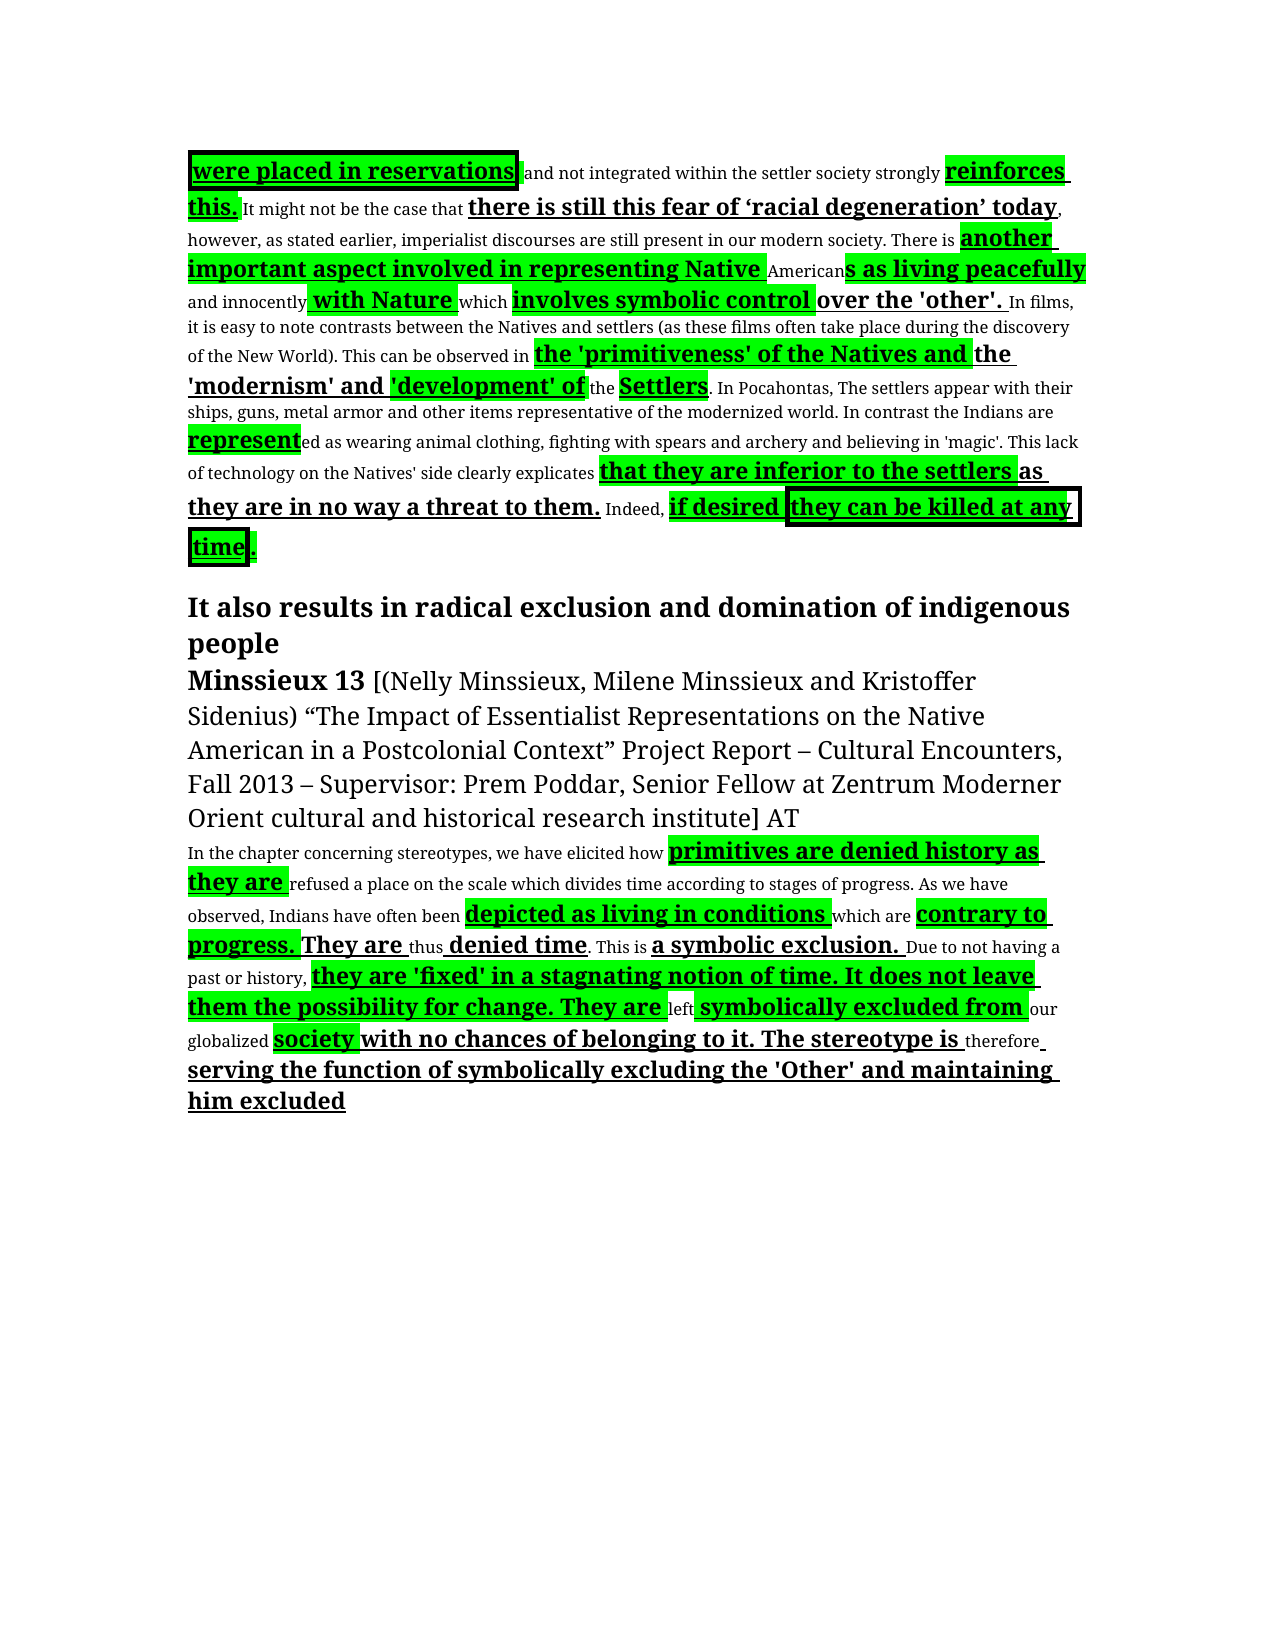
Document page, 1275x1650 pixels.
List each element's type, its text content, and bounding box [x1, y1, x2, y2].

text In the chapter concerning stereotypes, we have elicited how primitives are denied history as they are refused a place on the scale which divides time according to stages of progress. As we have observed, Indians have often been depicted as living in conditions which are contrary to progress. They are thus denied time. This is a symbolic exclusion. Due to not having a past or history, they are 'fixed' in a stagnating notion of time. It does not leave them the possibility for change. They are left symbolically excluded from our globalized society with no chances of belonging to it. The stereotype is therefore serving the function of symbolically excluding the 'Other' and maintaining him excluded [187, 835, 1087, 1116]
text Minssieux 13 [(Nelly Minssieux, Milene Minssieux and Kristoffer Sidenius) “The Impact of Essentialist Representations on the Native American in a Postcolonial Context” Project Report – Cultural Encounters, Fall 2013 – Supervisor: Prem Poddar, Senior Fellow at Zentrum Moderner Orient cultural and historical research institute] AT [187, 662, 1087, 835]
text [187, 150, 1087, 567]
subtitle It also results in radical exclusion and domination of indigenous people [187, 588, 1087, 662]
